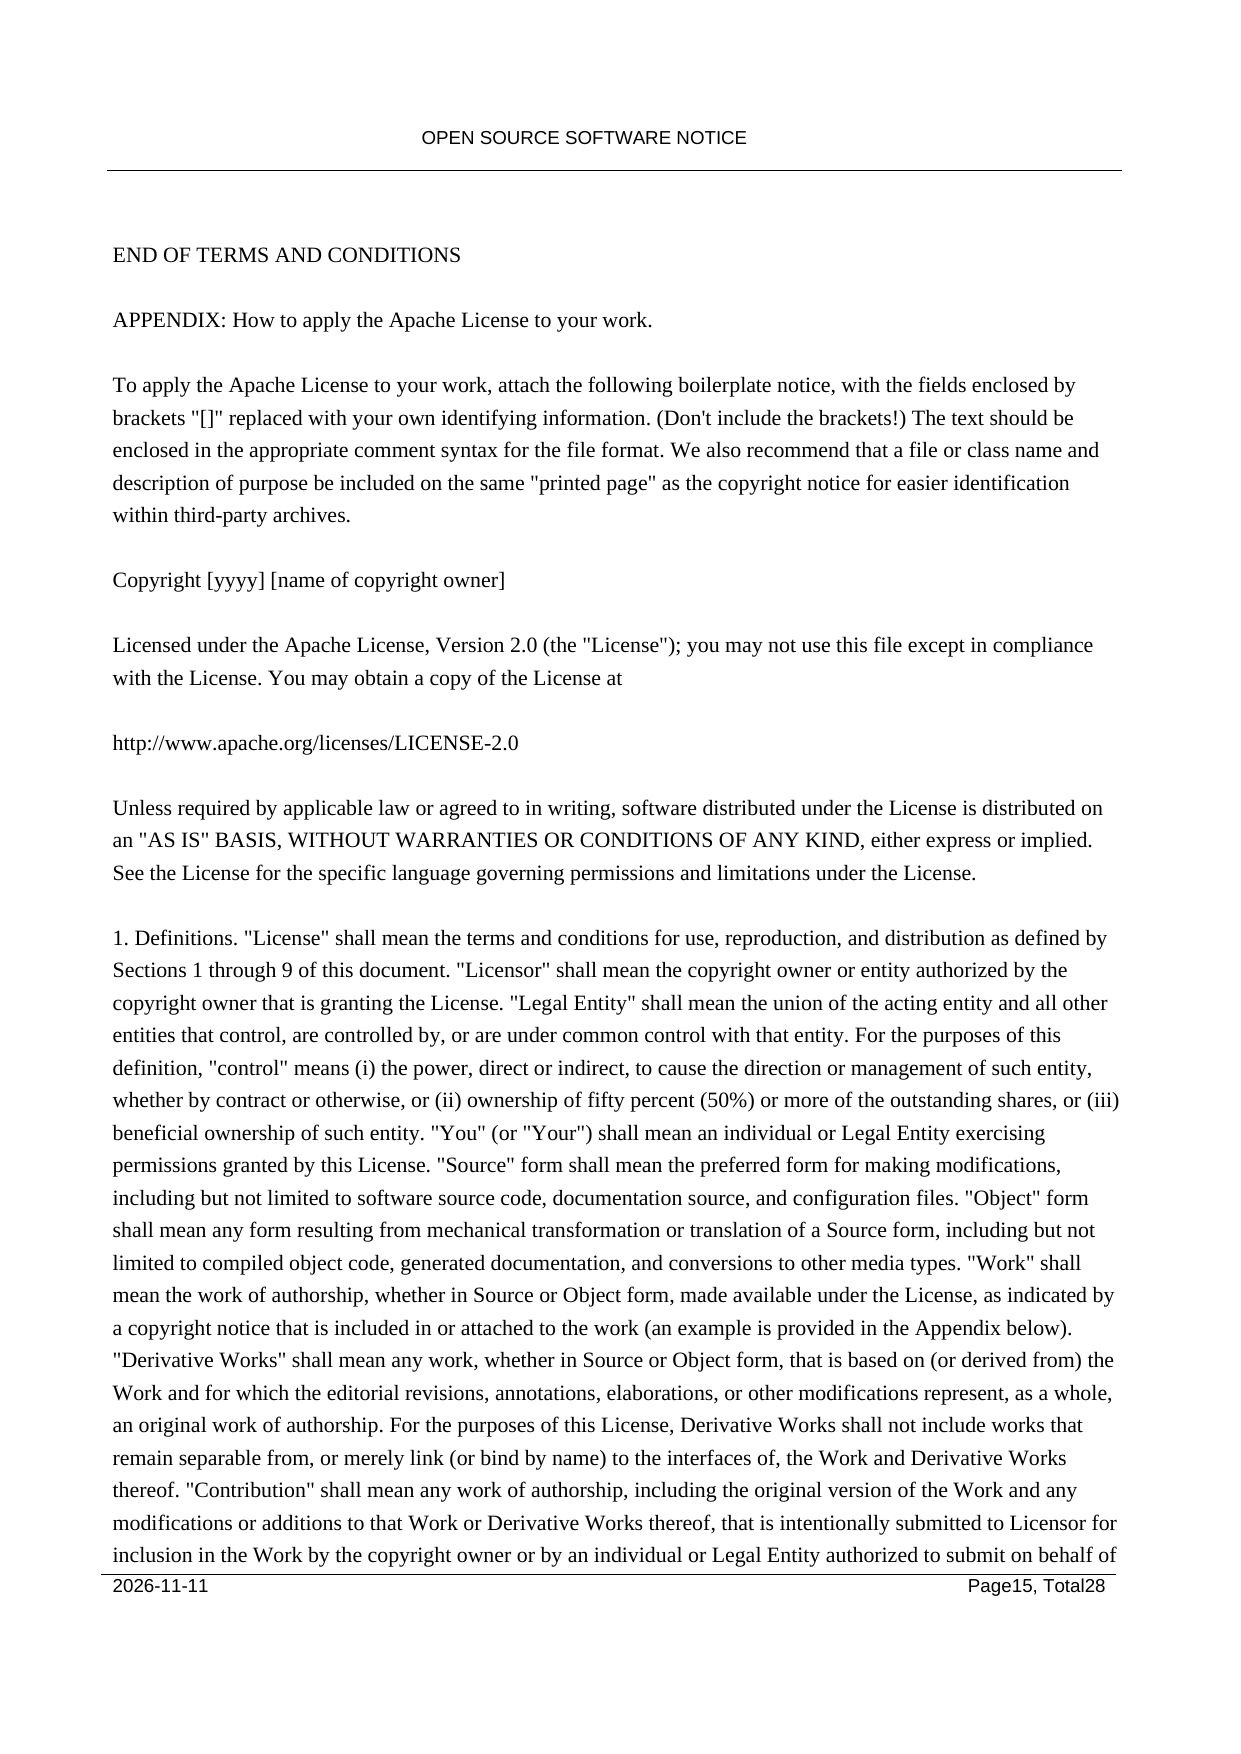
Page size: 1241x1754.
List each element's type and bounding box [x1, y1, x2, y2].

text [112, 206, 1128, 1571]
